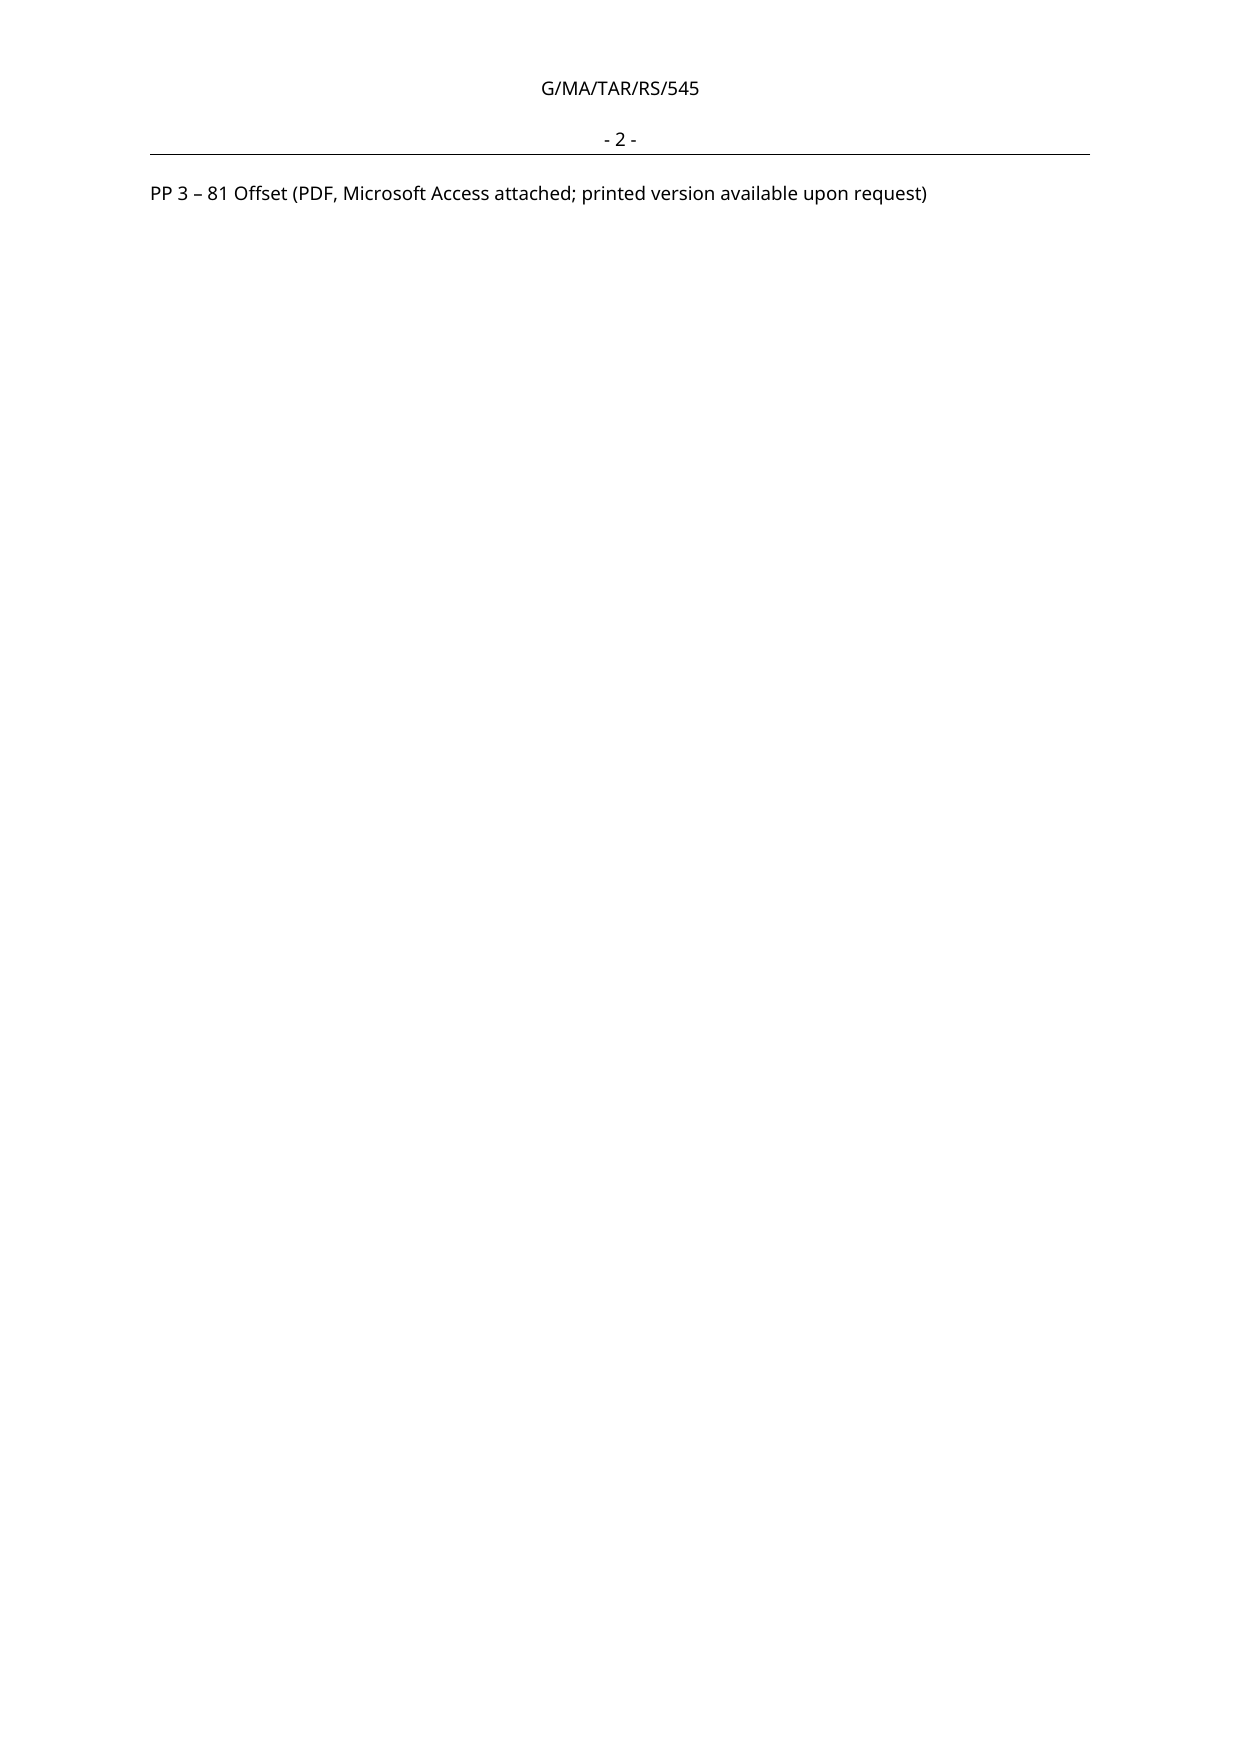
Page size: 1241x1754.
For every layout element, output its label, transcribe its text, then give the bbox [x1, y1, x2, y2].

text PP 3 – 81 Offset (PDF, Microsoft Access attached; printed version available upon request) [150, 180, 1090, 206]
